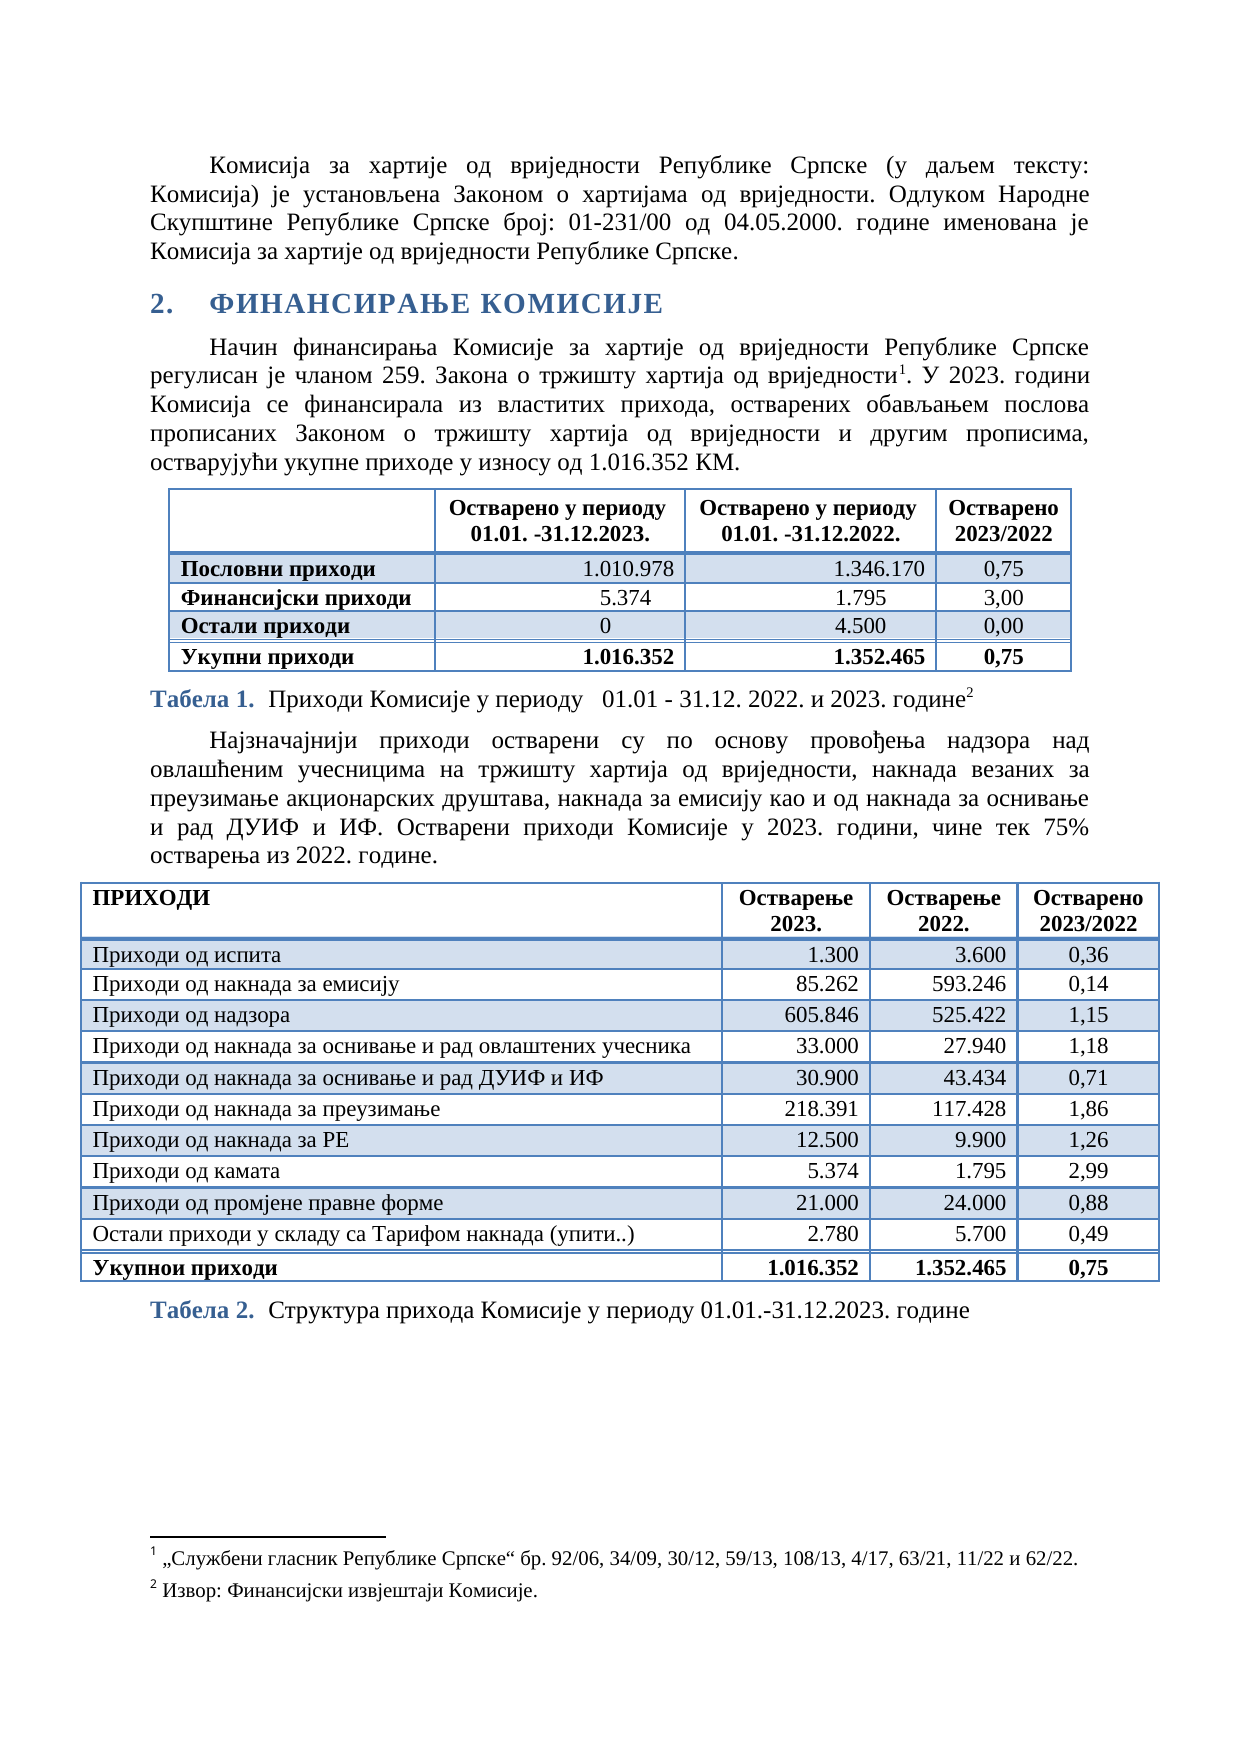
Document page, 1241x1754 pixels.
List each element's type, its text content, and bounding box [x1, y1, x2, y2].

table_cell 1.346.170 [686, 555, 935, 582]
table_cell 24.000 [871, 1189, 1016, 1218]
table_cell 0,75 [937, 555, 1070, 582]
table_cell Приходи од накнада за емисију [82, 970, 721, 999]
subtitle ФИНАНСИРАЊЕ КОМИСИЈЕ [150, 286, 1090, 319]
table_cell 3.600 [871, 941, 1016, 968]
table_cell Укупни приходи [170, 643, 434, 669]
table_cell 218.391 [723, 1095, 869, 1124]
table_cell 12.500 [723, 1126, 869, 1155]
table_cell 0,00 [937, 612, 1070, 638]
table_cell 2,99 [1019, 1157, 1158, 1186]
table_cell 3,00 [937, 584, 1070, 610]
table_cell 2.780 [723, 1220, 869, 1249]
table_cell 1.795 [686, 584, 935, 610]
table_cell 43.434 [871, 1064, 1016, 1093]
table_cell Приходи од накнада за РЕ [82, 1126, 721, 1155]
table_cell 1.016.352 [436, 643, 684, 669]
table_header Остварење 2022. [871, 884, 1016, 936]
table_cell 5.700 [871, 1220, 1016, 1249]
text Најзначајнији приходи остварени су по основу провођења надзора над овлашћеним учесницима на тржишту хартија од вриједности, накнада везаних за преузимање акционарских друштава, накнада за емисију као и од накнада за оснивање и рад ДУИФ и ИФ. Остварени приходи Комисије у 2023. години, чине тек 75% остварења из 2022. године. [150, 725, 1090, 869]
table_cell Приходи од накнада за преузимање [82, 1095, 721, 1124]
table_cell Приходи од накнада за оснивање и рад овлаштених учесника [82, 1032, 721, 1061]
table_cell 0,75 [1019, 1254, 1158, 1280]
table_cell 1,26 [1019, 1126, 1158, 1155]
text Табела 2. Структура прихода Комисије у периоду 01.01.-31.12.2023. године [150, 1295, 1090, 1323]
table_cell Приходи од камата [82, 1157, 721, 1186]
table_cell Приходи од накнада за оснивање и рад ДУИФ и ИФ [82, 1064, 721, 1093]
table_cell Приходи од надзора [82, 1001, 721, 1030]
table_header Остварено 2023/2022 [1019, 884, 1158, 936]
table_cell 1,18 [1019, 1032, 1158, 1061]
table_cell 0 [436, 612, 684, 638]
table_cell 0,49 [1019, 1220, 1158, 1249]
table_header Остварено у периоду 01.01. -31.12.2023. [436, 490, 684, 551]
table_cell 4.500 [686, 612, 935, 638]
text Табела 1. Приходи Комисије у периоду 01.01 - 31.12. 2022. и 2023. године [150, 684, 1090, 713]
table_cell 5.374 [723, 1157, 869, 1186]
table_cell 30.900 [723, 1064, 869, 1093]
table_header Остварено у периоду 01.01. -31.12.2022. [686, 490, 935, 551]
table_cell 33.000 [723, 1032, 869, 1061]
table_cell 605.846 [723, 1001, 869, 1030]
table_cell 1.016.352 [723, 1254, 869, 1280]
table_cell 0,71 [1019, 1064, 1158, 1093]
table_cell 0,36 [1019, 941, 1158, 968]
table_cell 27.940 [871, 1032, 1016, 1061]
table_cell 1,15 [1019, 1001, 1158, 1030]
table_cell 21.000 [723, 1189, 869, 1218]
table_cell 0,14 [1019, 970, 1158, 999]
table_header Остварење 2023. [723, 884, 869, 936]
table_cell Укупнои приходи [82, 1254, 721, 1280]
table_cell 1,86 [1019, 1095, 1158, 1124]
table_header Остварено 2023/2022 [937, 490, 1070, 551]
table_cell Приходи од промјене правне форме [82, 1189, 721, 1218]
table_cell 85.262 [723, 970, 869, 999]
table_cell Приходи од испита [82, 941, 721, 968]
table_cell 9.900 [871, 1126, 1016, 1155]
table_cell Остали приходи у складу са Тарифом накнада (упити..) [82, 1220, 721, 1249]
table_cell 117.428 [871, 1095, 1016, 1124]
table_header ПРИХОДИ [82, 884, 721, 936]
table_cell 1.010.978 [436, 555, 684, 582]
table_cell 5.374 [436, 584, 684, 610]
table_cell Пословни приходи [170, 555, 434, 582]
table_cell 1.352.465 [686, 643, 935, 669]
table_cell 525.422 [871, 1001, 1016, 1030]
table_cell Остали приходи [170, 612, 434, 638]
text Комисија за хартије од вриједности Републике Српске (у даљем тексту: Комисија) је установљена Законом о хартијама од вриједности. Одлуком Народне Скупштине Републике Српске број: 01-231/00 од 04.05.2000. године именована је Комисија за хартије од вриједности Републике Српске. [150, 150, 1090, 265]
table_cell 1.300 [723, 941, 869, 968]
table_header [170, 490, 434, 551]
table_cell 1.795 [871, 1157, 1016, 1186]
table_cell 0,88 [1019, 1189, 1158, 1218]
table_cell 593.246 [871, 970, 1016, 999]
text Начин финансирања Комисије за хартије од вриједности Републике Српске регулисан је чланом 259. Закона о тржишту хартија од вриједности. У 2023. години Комисија се финансирала из властитих прихода, остварених обављањем послова прописаних Законом о тржишту хартија од вриједности и другим прописима, остварујући укупне приходе у износу од 1.016.352 КМ. [150, 332, 1090, 476]
table_cell 1.352.465 [871, 1254, 1016, 1280]
table_cell 0,75 [937, 643, 1070, 669]
table_cell Финансијски приходи [170, 584, 434, 610]
